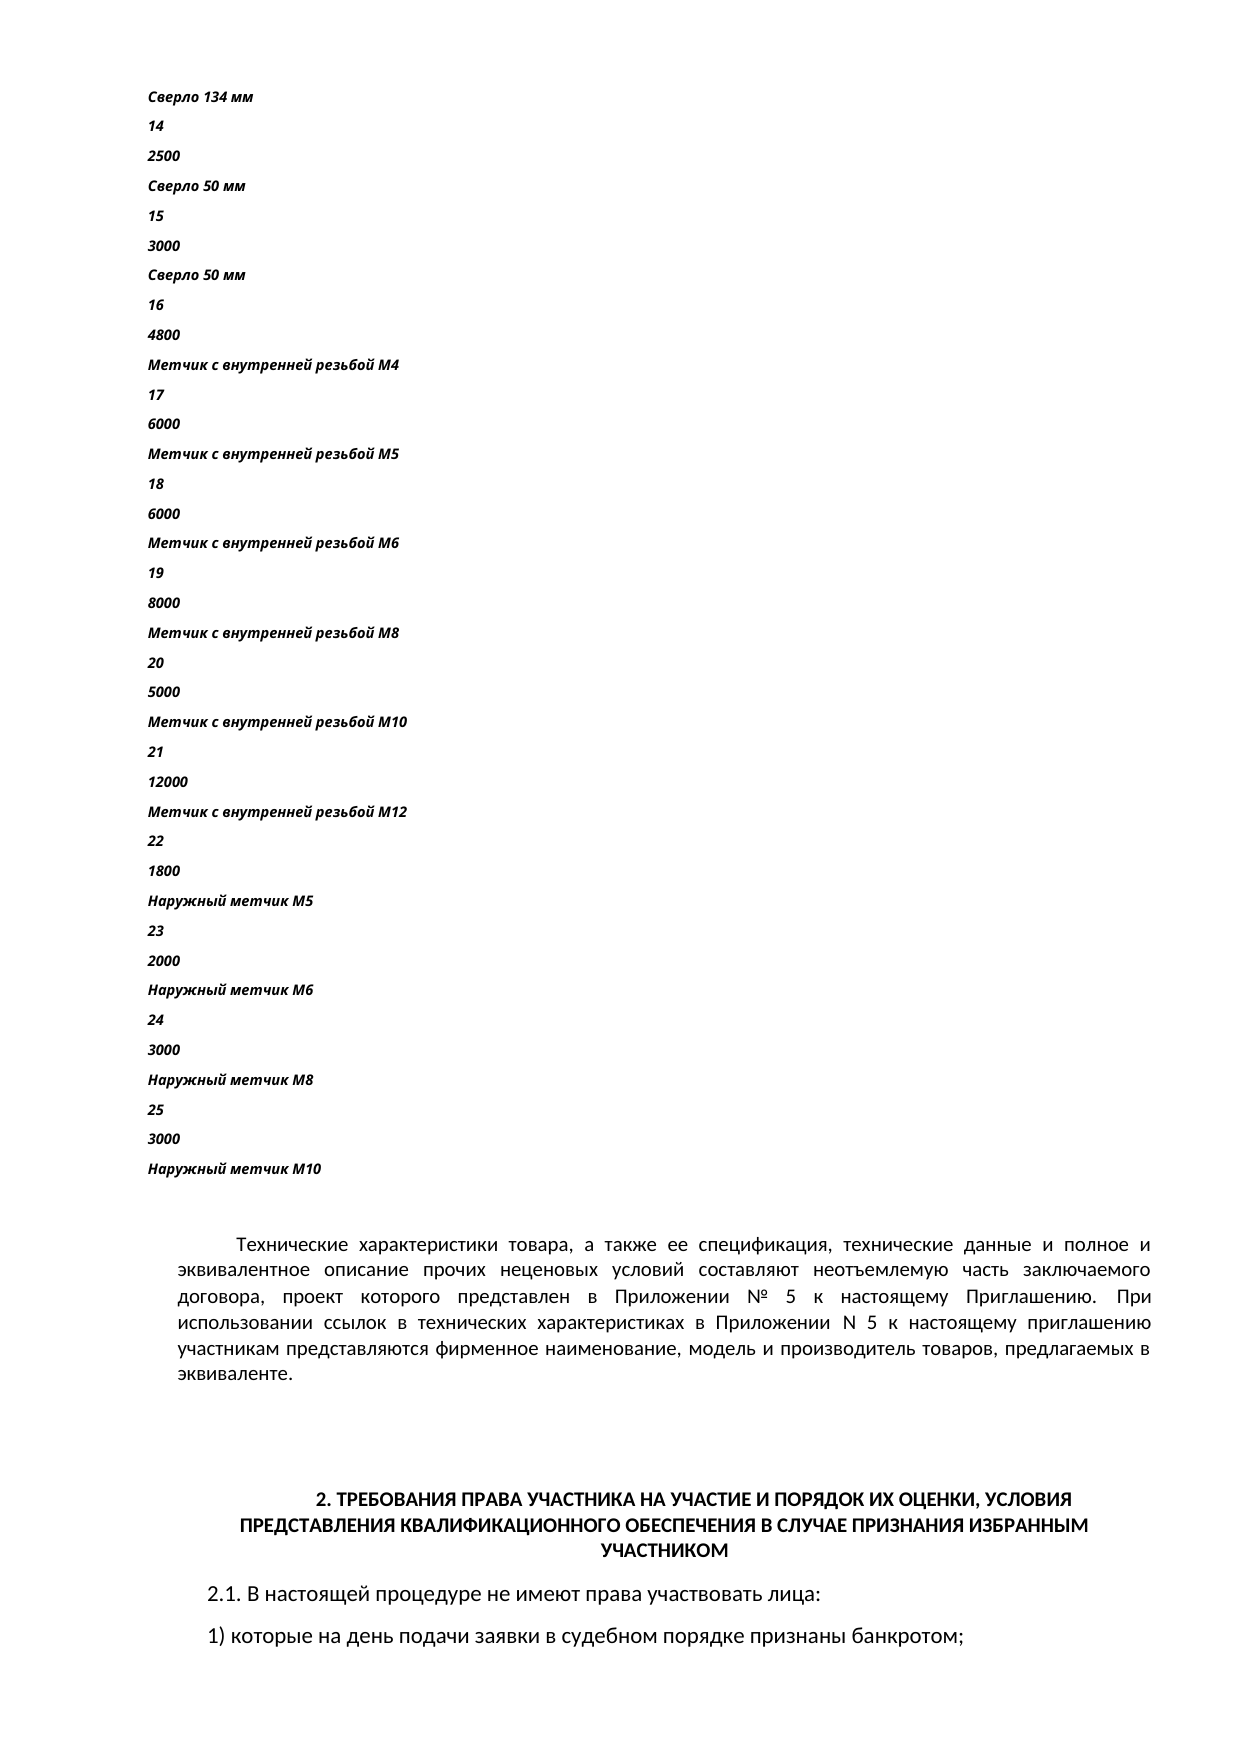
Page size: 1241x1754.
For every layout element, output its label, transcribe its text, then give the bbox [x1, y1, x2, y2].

text 2.1. В настоящей процедуре не имеют права участвовать лица: [148, 1579, 1152, 1608]
text 2. ТРЕБОВАНИЯ ПРАВА УЧАСТНИКА НА УЧАСТИЕ И ПОРЯДОК ИХ ОЦЕНКИ, УСЛОВИЯ ПРЕДСТАВЛЕНИЯ КВАЛИФИКАЦИОННОГО ОБЕСПЕЧЕНИЯ В СЛУЧАЕ ПРИЗНАНИЯ ИЗБРАННЫМ УЧАСТНИКОМ [177, 1487, 1152, 1563]
text 1) которые на день подачи заявки в судебном порядке признаны банкротом; [148, 1622, 1152, 1649]
text Технические характеристики товара, а также ее спецификация, технические данные и полное и эквивалентное описание прочих неценовых условий составляют неотъемлемую часть заключаемого договора, проект которого представлен в Приложении № 5 к настоящему Приглашению. При использовании ссылок в технических характеристиках в Приложении N 5 к настоящему приглашению участникам представляются фирменное наименование, модель и производитель товаров, предлагаемых в эквиваленте. [177, 1231, 1152, 1386]
